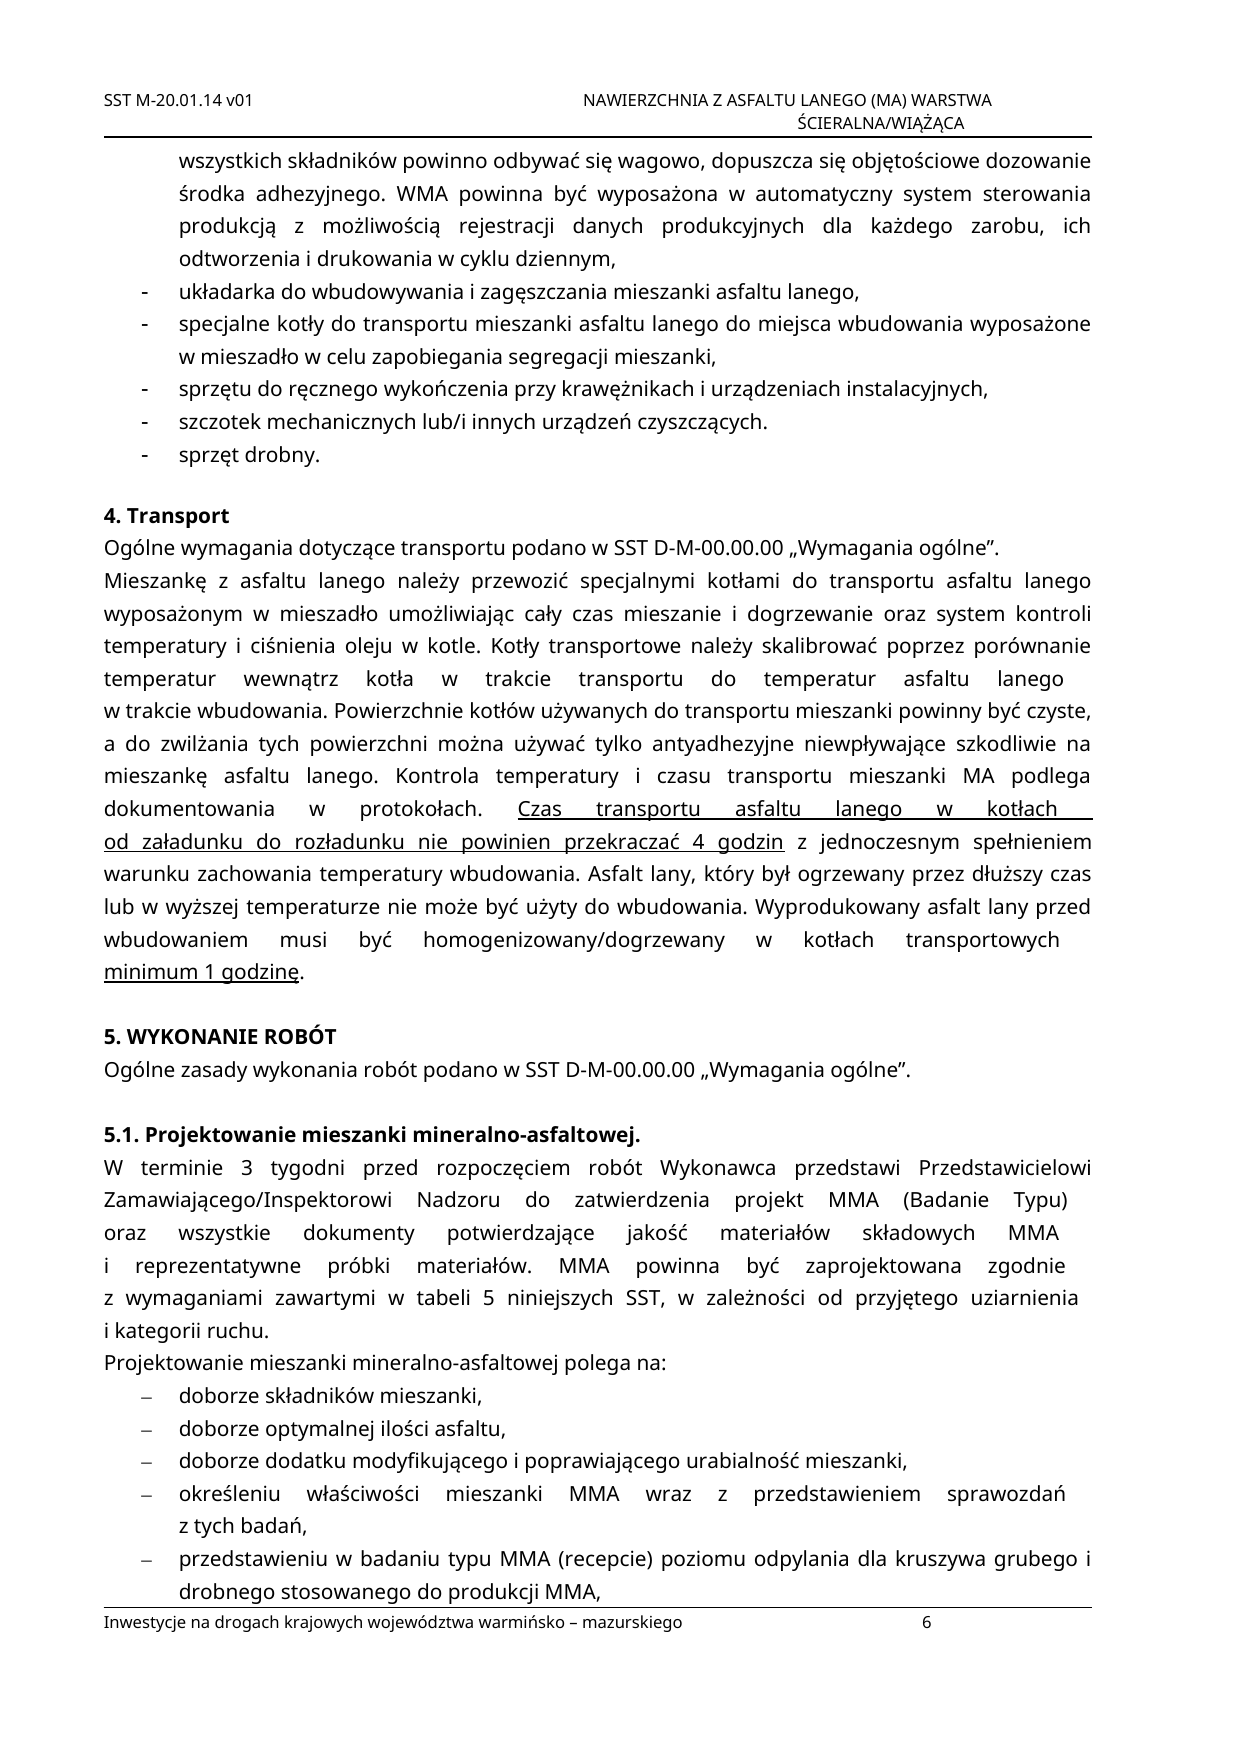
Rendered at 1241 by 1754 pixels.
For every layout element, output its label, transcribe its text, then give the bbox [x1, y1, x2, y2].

list układarka do wbudowywania i zagęszczania mieszanki asfaltu lanego, [141, 277, 1092, 305]
text Mieszankę z asfaltu lanego należy przewozić specjalnymi kotłami do transportu asfaltu lanego wyposażonym w mieszadło umożliwiając cały czas mieszanie i dogrzewanie oraz system kontroli temperatury i ciśnienia oleju w kotle. Kotły transportowe należy skalibrować poprzez porównanie temperatur wewnątrz kotła w trakcie transportu do temperatur asfaltu lanego w trakcie wbudowania. Powierzchnie kotłów używanych do transportu mieszanki powinny być czyste, a do zwilżania tych powierzchni można używać tylko antyadhezyjne niewpływające szkodliwie na mieszankę asfaltu lanego. Kontrola temperatury i czasu transportu mieszanki MA podlega dokumentowania w protokołach. Czas transportu asfaltu lanego w kotłach od załadunku do rozładunku nie powinien przekraczać 4 godzin z jednoczesnym spełnieniem warunku zachowania temperatury wbudowania. Asfalt lany, który był ogrzewany przez dłuższy czas lub w wyższej temperaturze nie może być użyty do wbudowania. Wyprodukowany asfalt lany przed wbudowaniem musi być homogenizowany/dogrzewany w kotłach transportowych minimum 1 godzinę. [103, 566, 1092, 986]
text W terminie 3 tygodni przed rozpoczęciem robót Wykonawca przedstawi Przedstawicielowi Zamawiającego/Inspektorowi Nadzoru do zatwierdzenia projekt MMA (Badanie Typu) oraz wszystkie dokumenty potwierdzające jakość materiałów składowych MMA i reprezentatywne próbki materiałów. MMA powinna być zaprojektowana zgodnie z wymaganiami zawartymi w tabeli 5 niniejszych SST, w zależności od przyjętego uziarnienia i kategorii ruchu. [103, 1153, 1092, 1344]
list określeniu właściwości mieszanki MMA wraz z przedstawieniem sprawozdań z tych badań, [141, 1479, 1092, 1540]
list specjalne kotły do transportu mieszanki asfaltu lanego do miejsca wbudowania wyposażone w mieszadło w celu zapobiegania segregacji mieszanki, [141, 309, 1092, 370]
list przedstawieniu w badaniu typu MMA (recepcie) poziomu odpylania dla kruszywa grubego i drobnego stosowanego do produkcji MMA, [141, 1544, 1092, 1605]
list doborze składników mieszanki, [141, 1381, 1092, 1409]
text 4. Transport [103, 501, 1092, 529]
list szczotek mechanicznych lub/i innych urządzeń czyszczących. [141, 407, 1092, 436]
text Ogólne zasady wykonania robót podano w SST D-M-00.00.00 „Wymagania ogólne”. [103, 1055, 1092, 1083]
list Ogólne wymagania dotyczące transportu podano w SST D-M-00.00.00 „Wymagania ogólne”. [103, 533, 1092, 562]
list doborze dodatku modyfikującego i poprawiającego urabialność mieszanki, [141, 1446, 1092, 1475]
list sprzęt drobny. [141, 440, 1092, 468]
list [141, 146, 1092, 273]
text 5. WYKONANIE ROBÓT [103, 1022, 1092, 1051]
text Projektowanie mieszanki mineralno-asfaltowej polega na: [103, 1348, 1092, 1377]
list doborze optymalnej ilości asfaltu, [141, 1414, 1092, 1442]
text 5.1. Projektowanie mieszanki mineralno-asfaltowej. [103, 1120, 1092, 1149]
list sprzętu do ręcznego wykończenia przy krawężnikach i urządzeniach instalacyjnych, [141, 374, 1092, 403]
